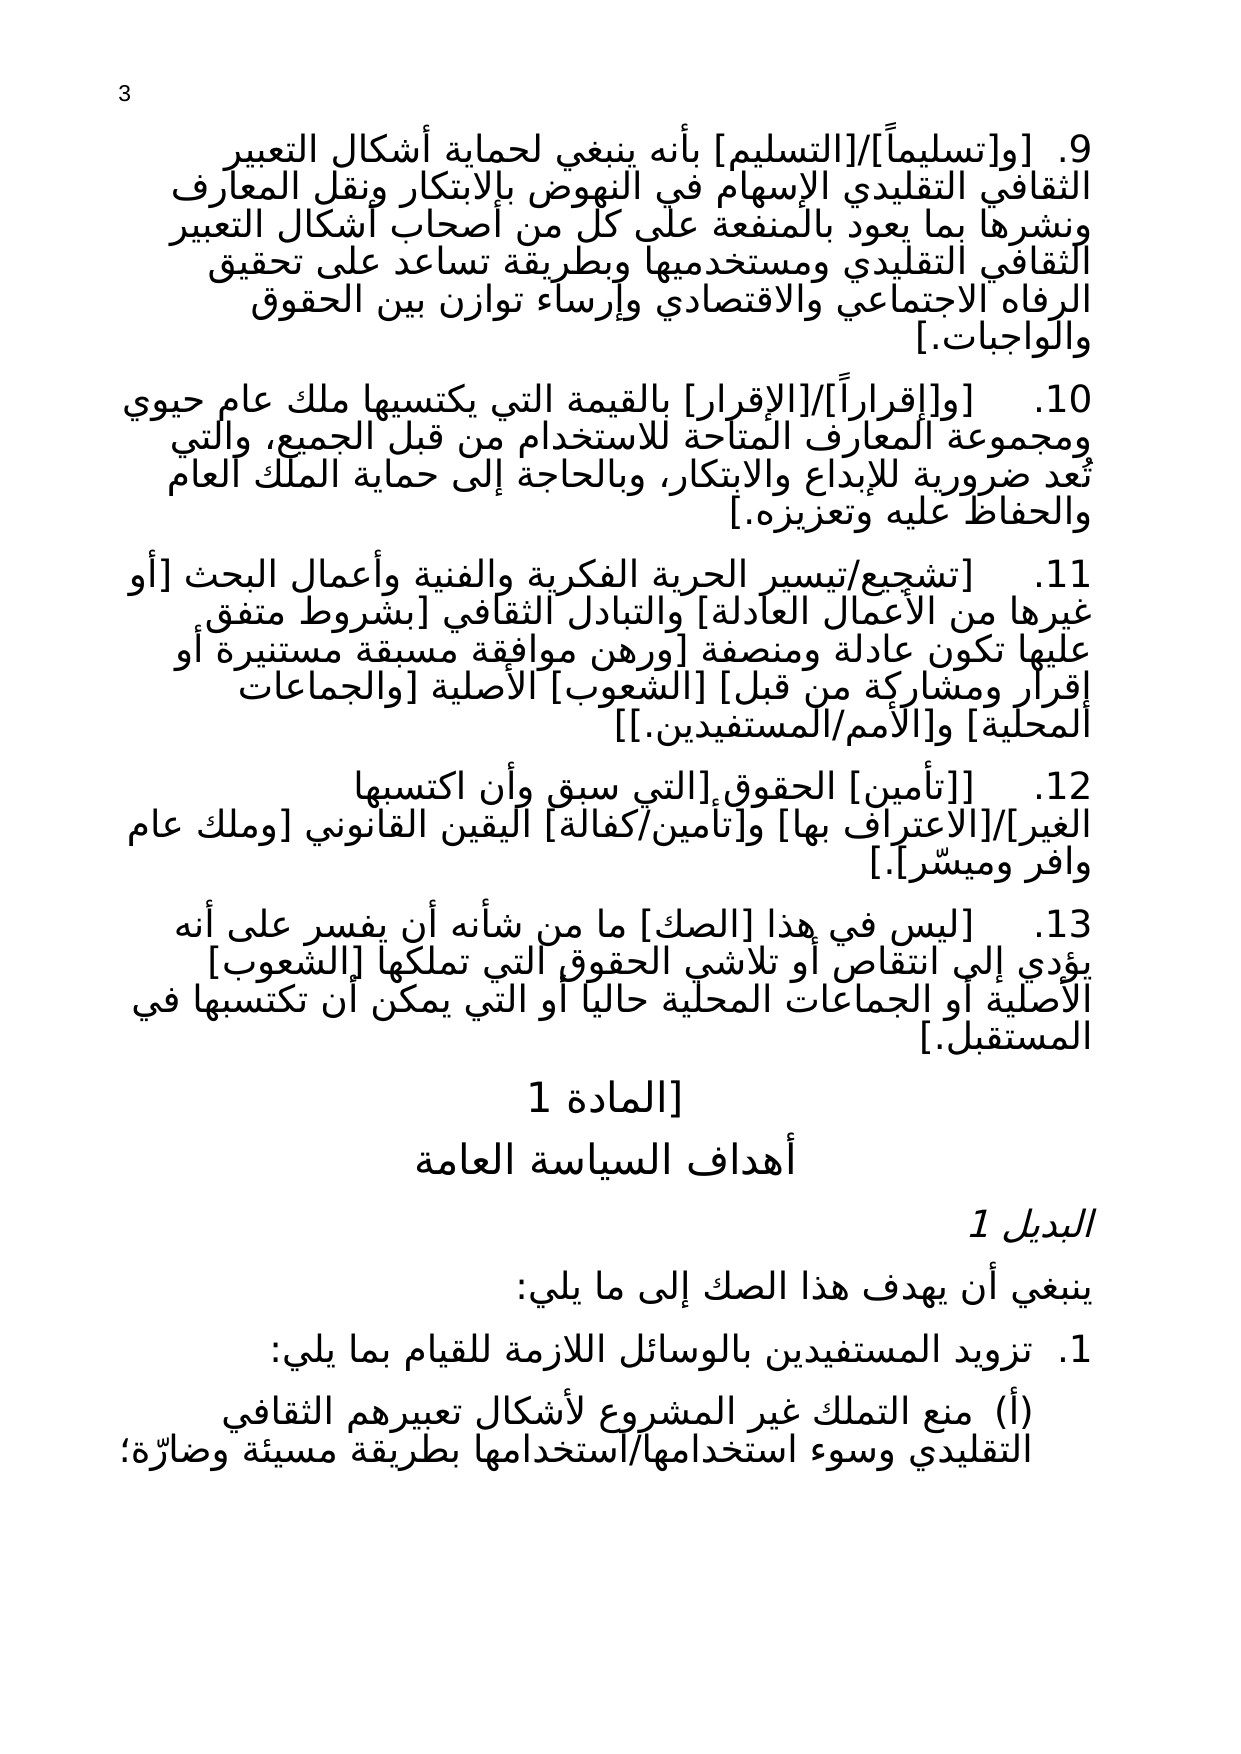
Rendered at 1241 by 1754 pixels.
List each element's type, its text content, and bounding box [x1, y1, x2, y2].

text ينبغي أن يهدف هذا الصك إلى ما يلي: [118, 1270, 1093, 1307]
text [المادة 1 [118, 1082, 1093, 1120]
text أهداف السياسة العامة [118, 1145, 1093, 1182]
text 1. تزويد المستفيدين بالوسائل اللازمة للقيام بما يلي: [118, 1332, 1093, 1370]
text (أ) منع التملك غير المشروع لأشكال تعبيرهم الثقافي التقليدي وسوء استخدامها/استخدامها بطريقة مسيئة وضارّة؛ [118, 1395, 1033, 1470]
text 13. [ليس في هذا [الصك] ما من شأنه أن يفسر على أنه يؤدي إلى انتقاص أو تلاشي الحقوق التي تملكها [الشعوب] الأصلية أو الجماعات المحلية حاليا أو التي يمكن أن تكتسبها في المستقبل.] [118, 907, 1092, 1057]
text 12. [[تأمين] الحقوق [التي سبق وأن اكتسبها الغير]/[الاعتراف بها] و[تأمين/كفالة] اليقين القانوني [وملك عام وافر وميسّر].] [118, 770, 1092, 882]
text 11. [تشجيع/تيسير الحرية الفكرية والفنية وأعمال البحث [أو غيرها من الأعمال العادلة] والتبادل الثقافي [بشروط متفق عليها تكون عادلة ومنصفة [ورهن موافقة مسبقة مستنيرة أو إقرار ومشاركة من قبل] [الشعوب] الأصلية [والجماعات المحلية] و[الأمم/المستفيدين.]] [118, 557, 1092, 745]
text 9. [و[تسليماً]/[التسليم] بأنه ينبغي لحماية أشكال التعبير الثقافي التقليدي الإسهام في النهوض بالابتكار ونقل المعارف ونشرها بما يعود بالمنفعة على كل من أصحاب أشكال التعبير الثقافي التقليدي ومستخدميها وبطريقة تساعد على تحقيق الرفاه الاجتماعي والاقتصادي وإرساء توازن بين الحقوق والواجبات.] [118, 132, 1092, 357]
text 10. [و[إقراراً]/[الإقرار] بالقيمة التي يكتسيها ملك عام حيوي ومجموعة المعارف المتاحة للاستخدام من قبل الجميع، والتي تُعد ضرورية للإبداع والابتكار، وبالحاجة إلى حماية الملك العام والحفاظ عليه وتعزيزه.] [118, 382, 1092, 532]
text البديل 1 [118, 1207, 1093, 1245]
